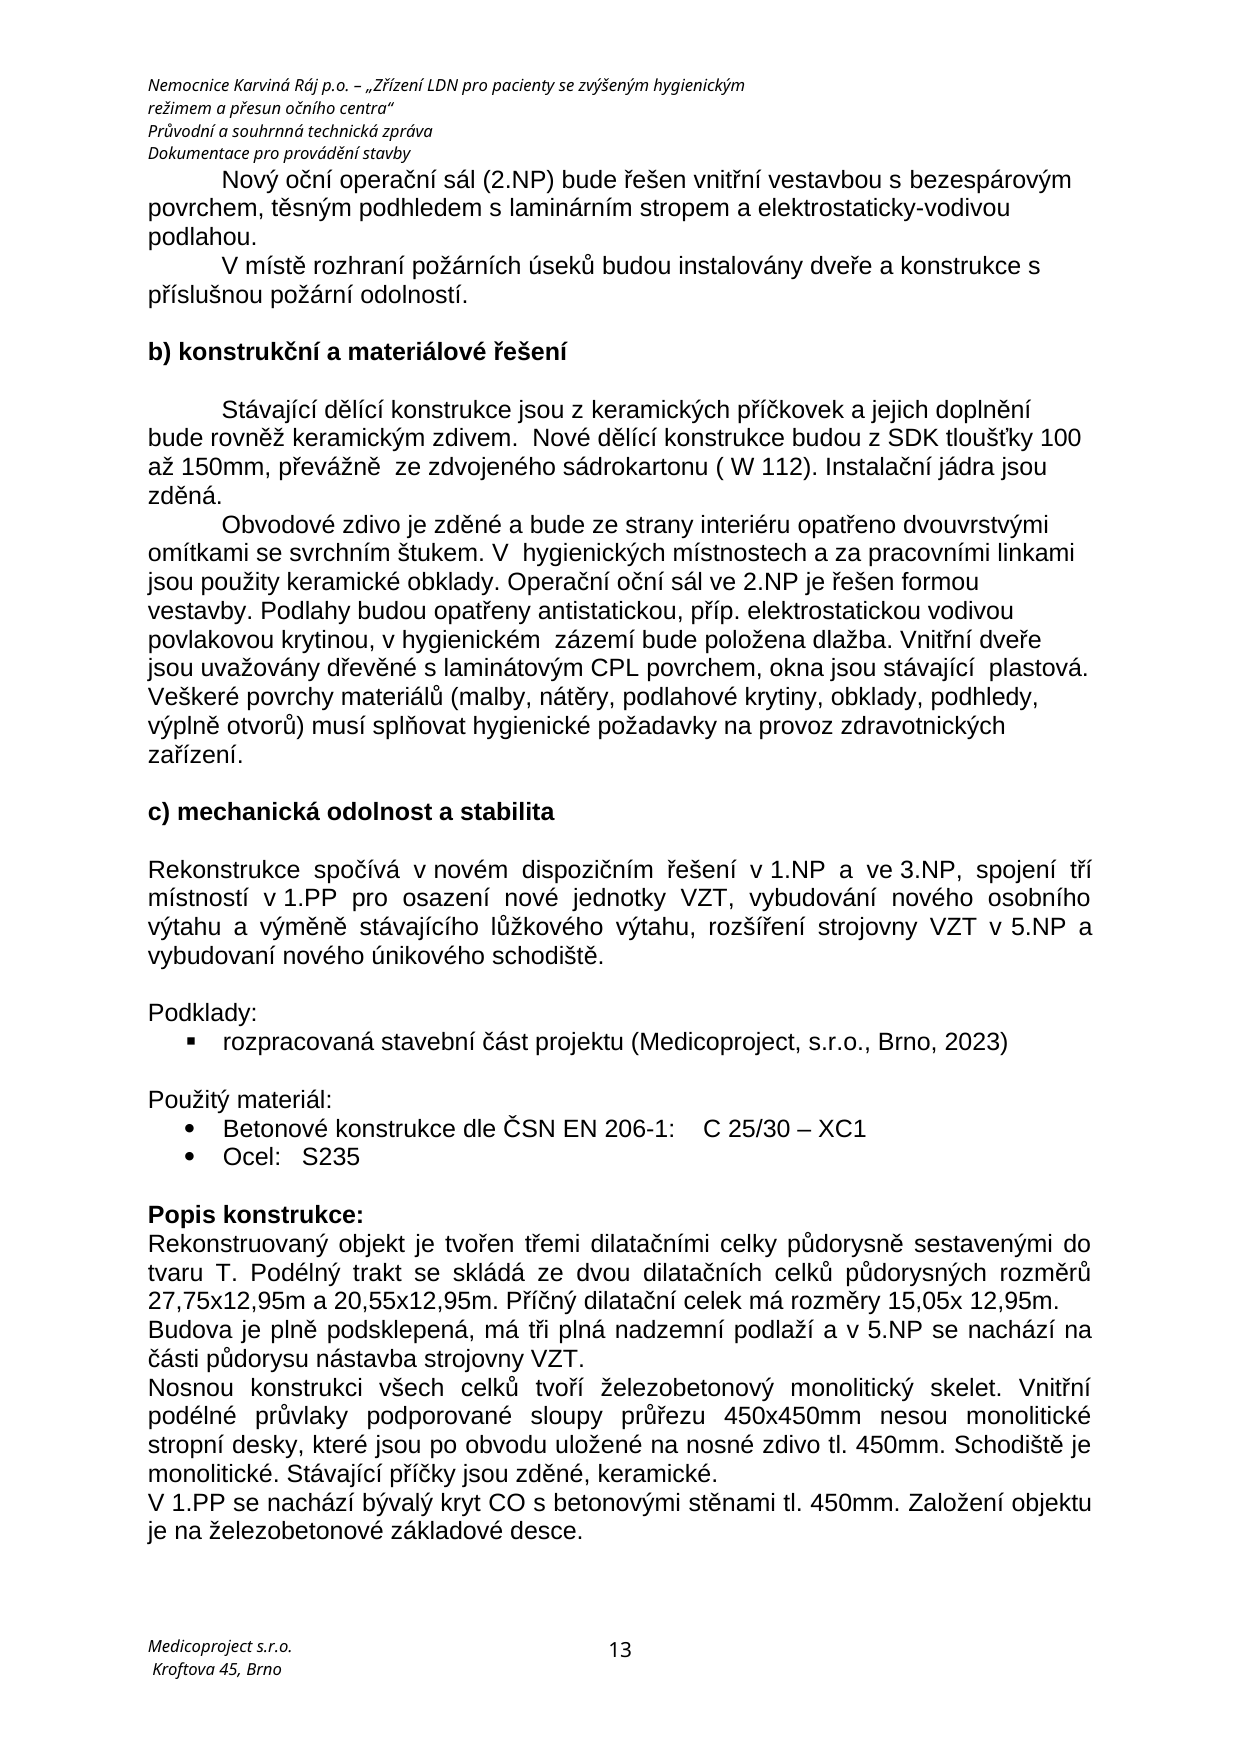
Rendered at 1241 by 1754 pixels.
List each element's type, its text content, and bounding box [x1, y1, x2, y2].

text Stávající dělící konstrukce jsou z keramických příčkovek a jejich doplnění bude rovněž keramickým zdivem. Nové dělící konstrukce budou z SDK tloušťky 100 až 150mm, převážně ze zdvojeného sádrokartonu ( W 112). Instalační jádra jsou zděná. [148, 395, 1092, 510]
text Budova je plně podsklepená, má tři plná nadzemní podlaží a v 5.NP se nachází na části půdorysu nástavba strojovny VZT. [148, 1315, 1092, 1372]
text Použitý materiál: [148, 1085, 1092, 1113]
text b) konstrukční a materiálové řešení [148, 337, 1092, 366]
text Obvodové zdivo je zděné a bude ze strany interiéru opatřeno dvouvrstvými omítkami se svrchním štukem. V hygienických místnostech a za pracovními linkami jsou použity keramické obklady. Operační oční sál ve 2.NP je řešen formou vestavby. Podlahy budou opatřeny antistatickou, příp. elektrostatickou vodivou povlakovou krytinou, v hygienickém zázemí bude položena dlažba. Vnitřní dveře jsou uvažovány dřevěné s laminátovým CPL povrchem, okna jsou stávající plastová. Veškeré povrchy materiálů (malby, nátěry, podlahové krytiny, obklady, podhledy, výplně otvorů) musí splňovat hygienické požadavky na provoz zdravotnických zařízení. [148, 510, 1092, 768]
list rozpracovaná stavební část projektu (Medicoproject, s.r.o., Brno, 2023) [185, 1027, 1092, 1056]
text Rekonstrukce spočívá v novém dispozičním řešení v 1.NP a ve 3.NP, spojení tří místností v 1.PP pro osazení nové jednotky VZT, vybudování nového osobního výtahu a výměně stávajícího lůžkového výtahu, rozšíření strojovny VZT v 5.NP a vybudovaní nového únikového schodiště. [148, 855, 1092, 970]
list Ocel: S235 [185, 1142, 1092, 1171]
text Rekonstruovaný objekt je tvořen třemi dilatačními celky půdorysně sestavenými do tvaru T. Podélný trakt se skládá ze dvou dilatačních celků půdorysných rozměrů 27,75x12,95m a 20,55x12,95m. Příčný dilatační celek má rozměry 15,05x 12,95m. [148, 1229, 1092, 1315]
text V místě rozhraní požárních úseků budou instalovány dveře a konstrukce s příslušnou požární odolností. [148, 251, 1092, 308]
text Popis konstrukce: [148, 1200, 1092, 1229]
text V 1.PP se nachází bývalý kryt CO s betonovými stěnami tl. 450mm. Založení objektu je na železobetonové základové desce. [148, 1487, 1092, 1545]
text Nový oční operační sál (2.NP) bude řešen vnitřní vestavbou s bezespárovým povrchem, těsným podhledem s laminárním stropem a elektrostaticky-vodivou podlahou. [148, 165, 1092, 251]
text Podklady: [148, 998, 1092, 1027]
text Nosnou konstrukci všech celků tvoří železobetonový monolitický skelet. Vnitřní podélné průvlaky podporované sloupy průřezu 450x450mm nesou monolitické stropní desky, které jsou po obvodu uložené na nosné zdivo tl. 450mm. Schodiště je monolitické. Stávající příčky jsou zděné, keramické. [148, 1372, 1092, 1487]
text c) mechanická odolnost a stabilita [148, 797, 1092, 826]
list Betonové konstrukce dle ČSN EN 206-1: C 25/30 – XC1 [185, 1113, 1092, 1142]
